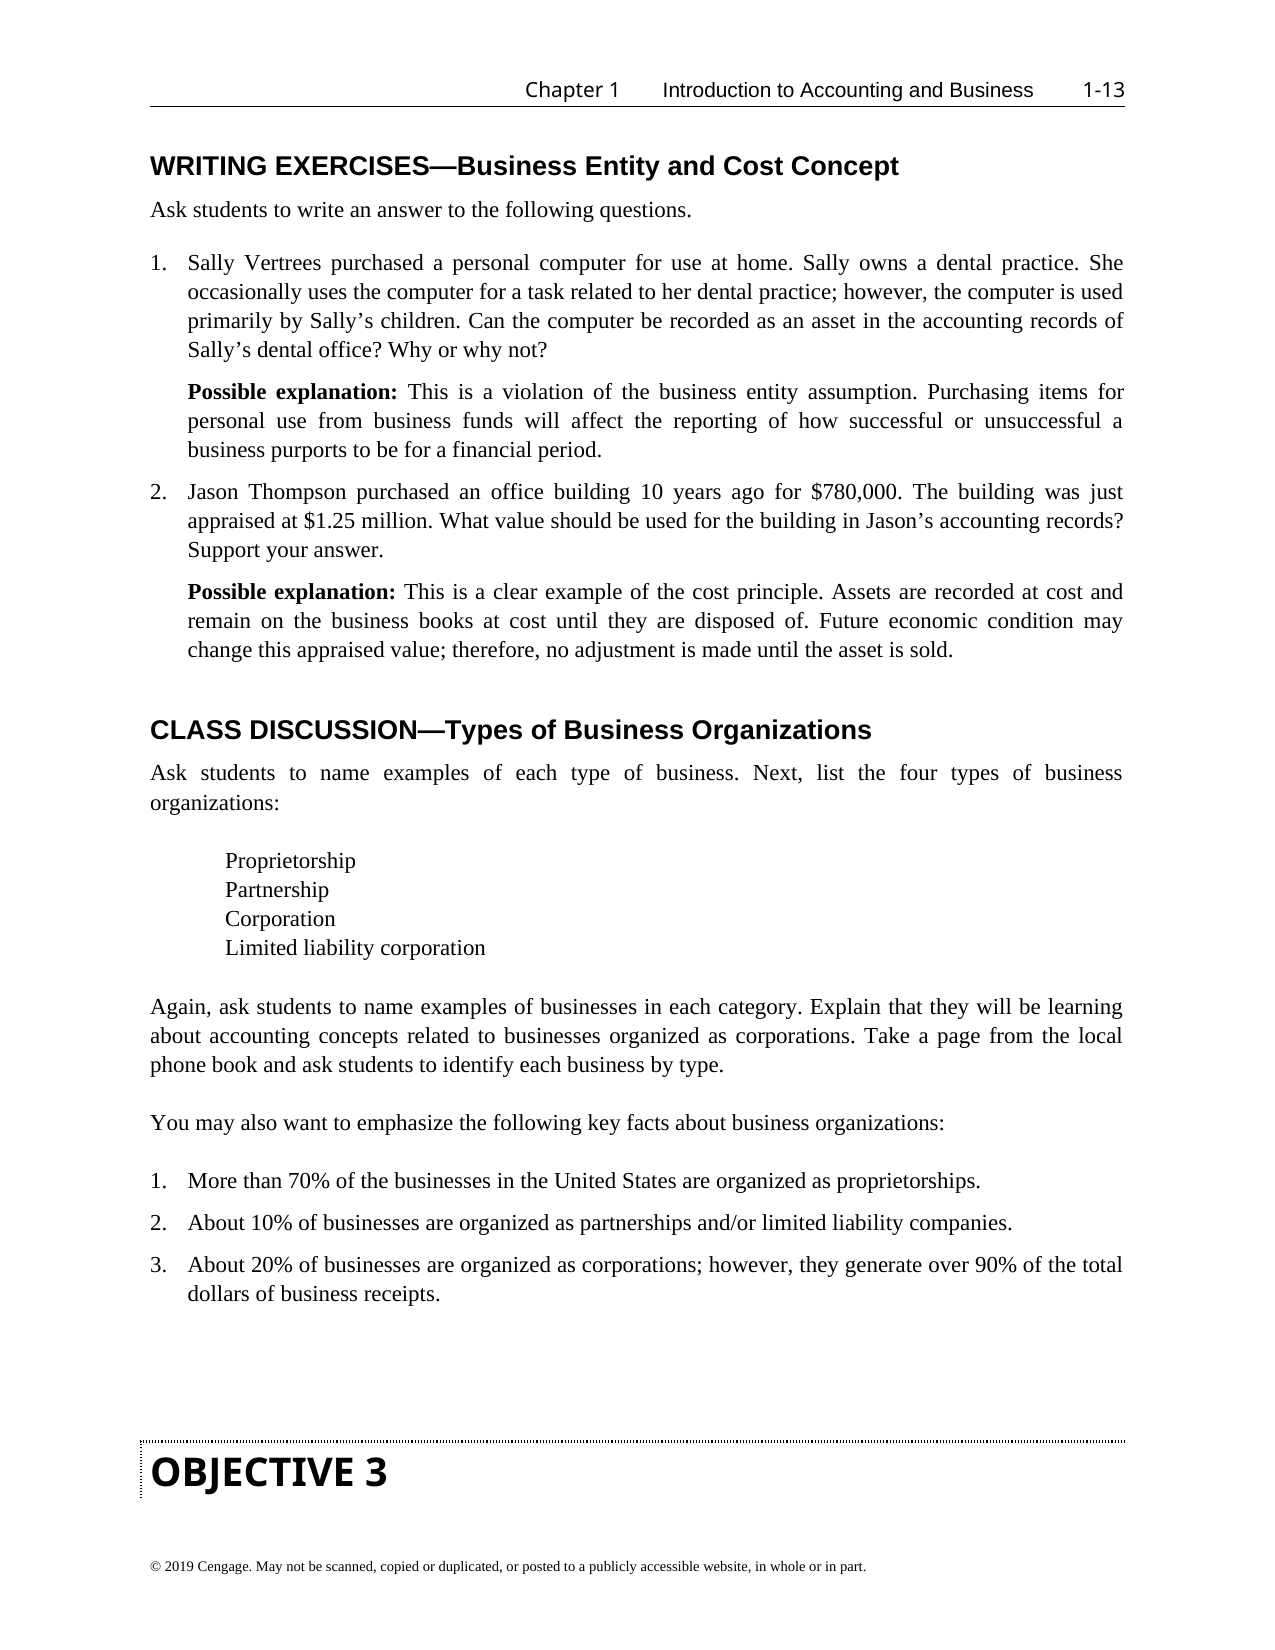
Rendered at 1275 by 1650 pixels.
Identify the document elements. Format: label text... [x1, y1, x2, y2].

text objective 3 [139, 1440, 1125, 1498]
list Sally Vertrees purchased a personal computer for use at home. Sally owns a dental practice. She occasionally uses the computer for a task related to her dental practice; however, the computer is used primarily by Sally’s children. Can the computer be recorded as an asset in the accounting records of Sally’s dental office? Why or why not? [150, 247, 1125, 364]
text Ask students to name examples of each type of business. Next, list the four types of business organizations: [150, 757, 1125, 816]
text Limited liability corporation [150, 932, 1125, 962]
text Ask students to write an answer to the following questions. [150, 194, 1125, 223]
list Jason Thompson purchased an office building 10 years ago for $780,000. The building was just appraised at $1.25 million. What value should be used for the building in Jason’s accounting records? Support your answer. [150, 476, 1125, 564]
text Again, ask students to name examples of businesses in each category. Explain that they will be learning about accounting concepts related to businesses organized as corporations. Take a page from the local phone book and ask students to identify each business by type. [150, 991, 1125, 1078]
list More than 70% of the businesses in the United States are organized as proprietorships. [150, 1165, 1125, 1194]
text Partnership [150, 874, 1125, 903]
text You may also want to emphasize the following key facts about business organizations: [150, 1107, 1125, 1137]
text Proprietorship [150, 845, 1125, 874]
text Corporation [150, 903, 1125, 932]
text Possible explanation: This is a violation of the business entity assumption. Purchasing items for personal use from business funds will affect the reporting of how successful or unsuccessful a business purports to be for a financial period. [187, 376, 1125, 464]
text Possible explanation: This is a clear example of the cost principle. Assets are recorded at cost and remain on the business books at cost until they are disposed of. Future economic condition may change this appraised value; therefore, no adjustment is made until the asset is sold. [187, 576, 1125, 664]
list About 20% of businesses are organized as corporations; however, they generate over 90% of the total dollars of business receipts. [150, 1249, 1125, 1307]
text WRITING EXERCISES—Business Entity and Cost Concept [150, 150, 1125, 181]
text CLASS DISCUSSION—Types of Business Organizations [150, 714, 1125, 745]
list About 10% of businesses are organized as partnerships and/or limited liability companies. [150, 1207, 1125, 1236]
